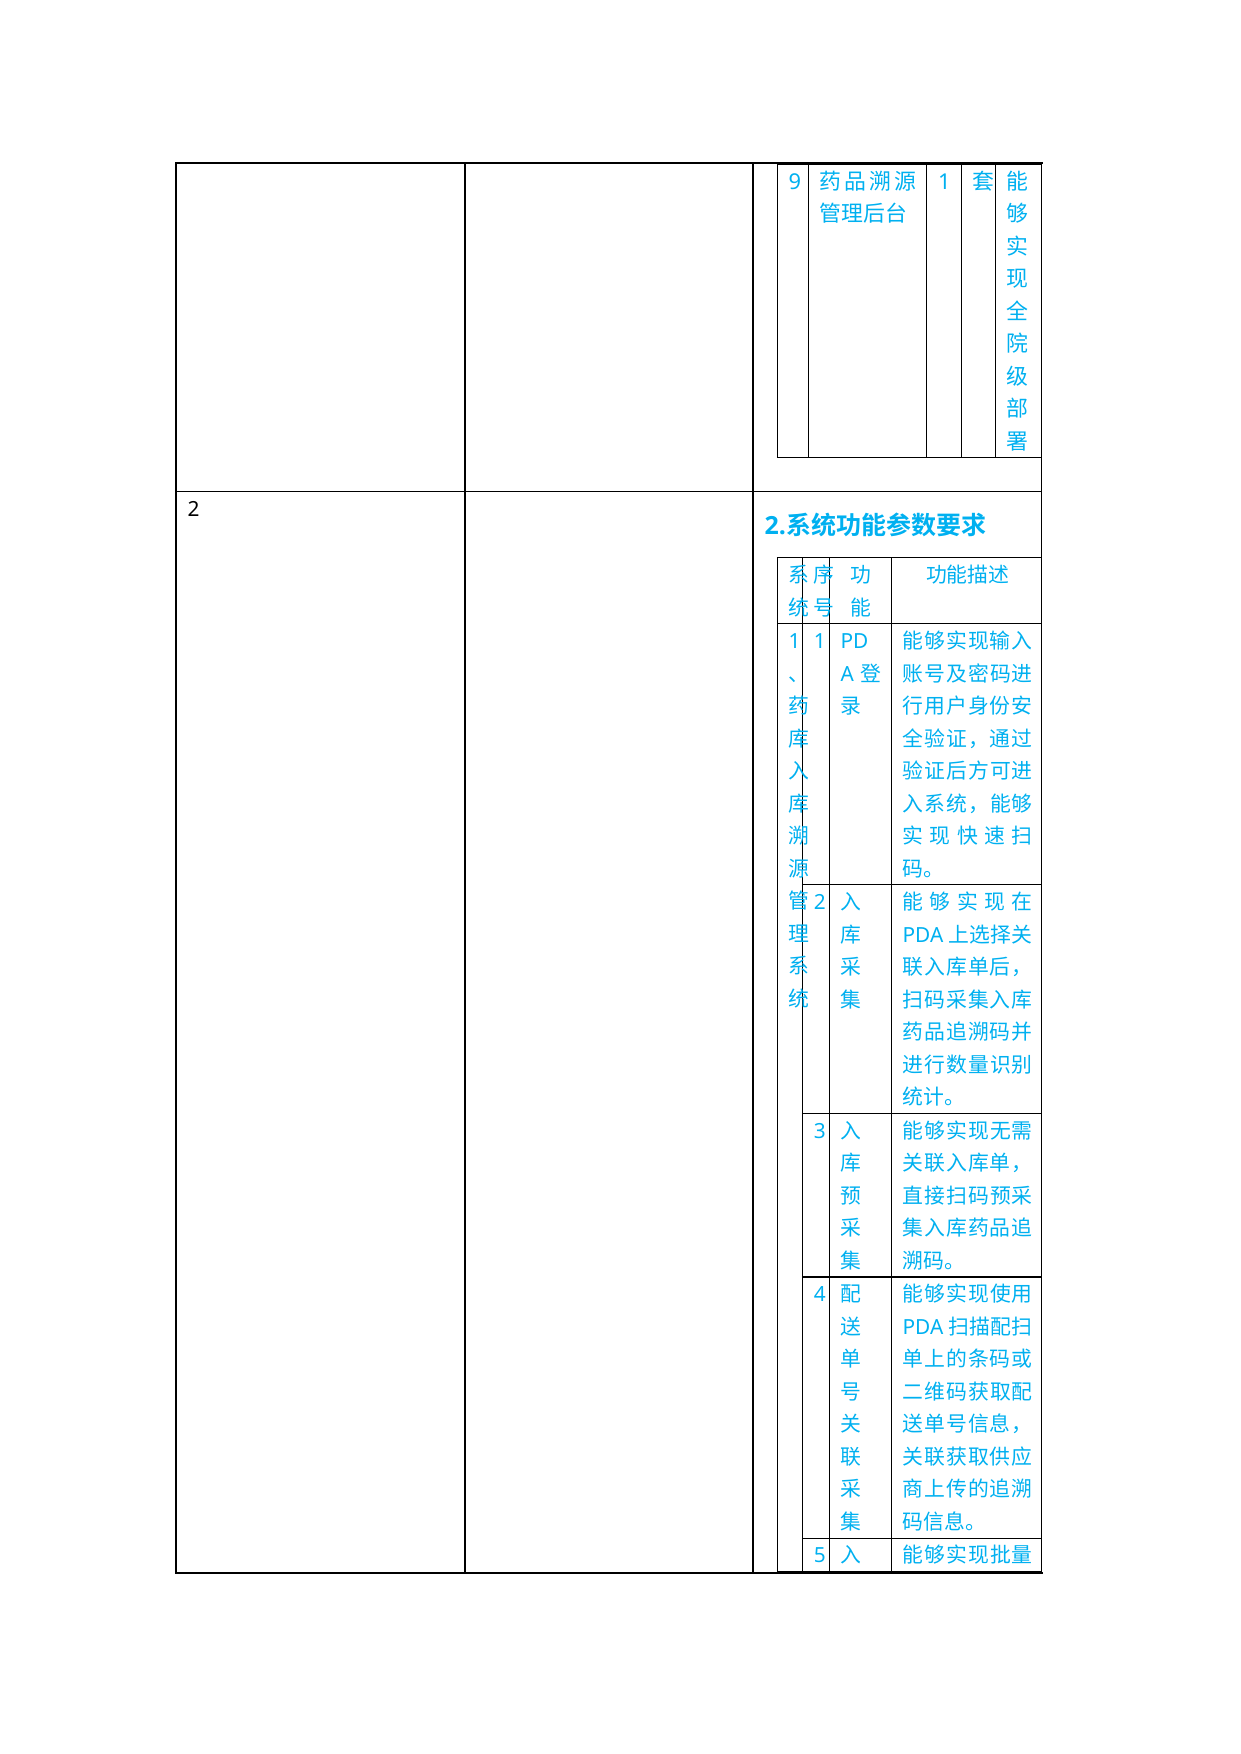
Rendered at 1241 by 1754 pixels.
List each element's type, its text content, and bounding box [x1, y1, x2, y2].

table_cell 1.建设内容及要求 [754, 164, 1041, 491]
table_cell 2 [177, 492, 464, 1572]
table_cell [466, 492, 752, 1572]
table_cell 2.系统功能参数要求 [754, 492, 1041, 1572]
table_cell 1 [177, 164, 464, 491]
table_cell ★ [466, 164, 752, 491]
